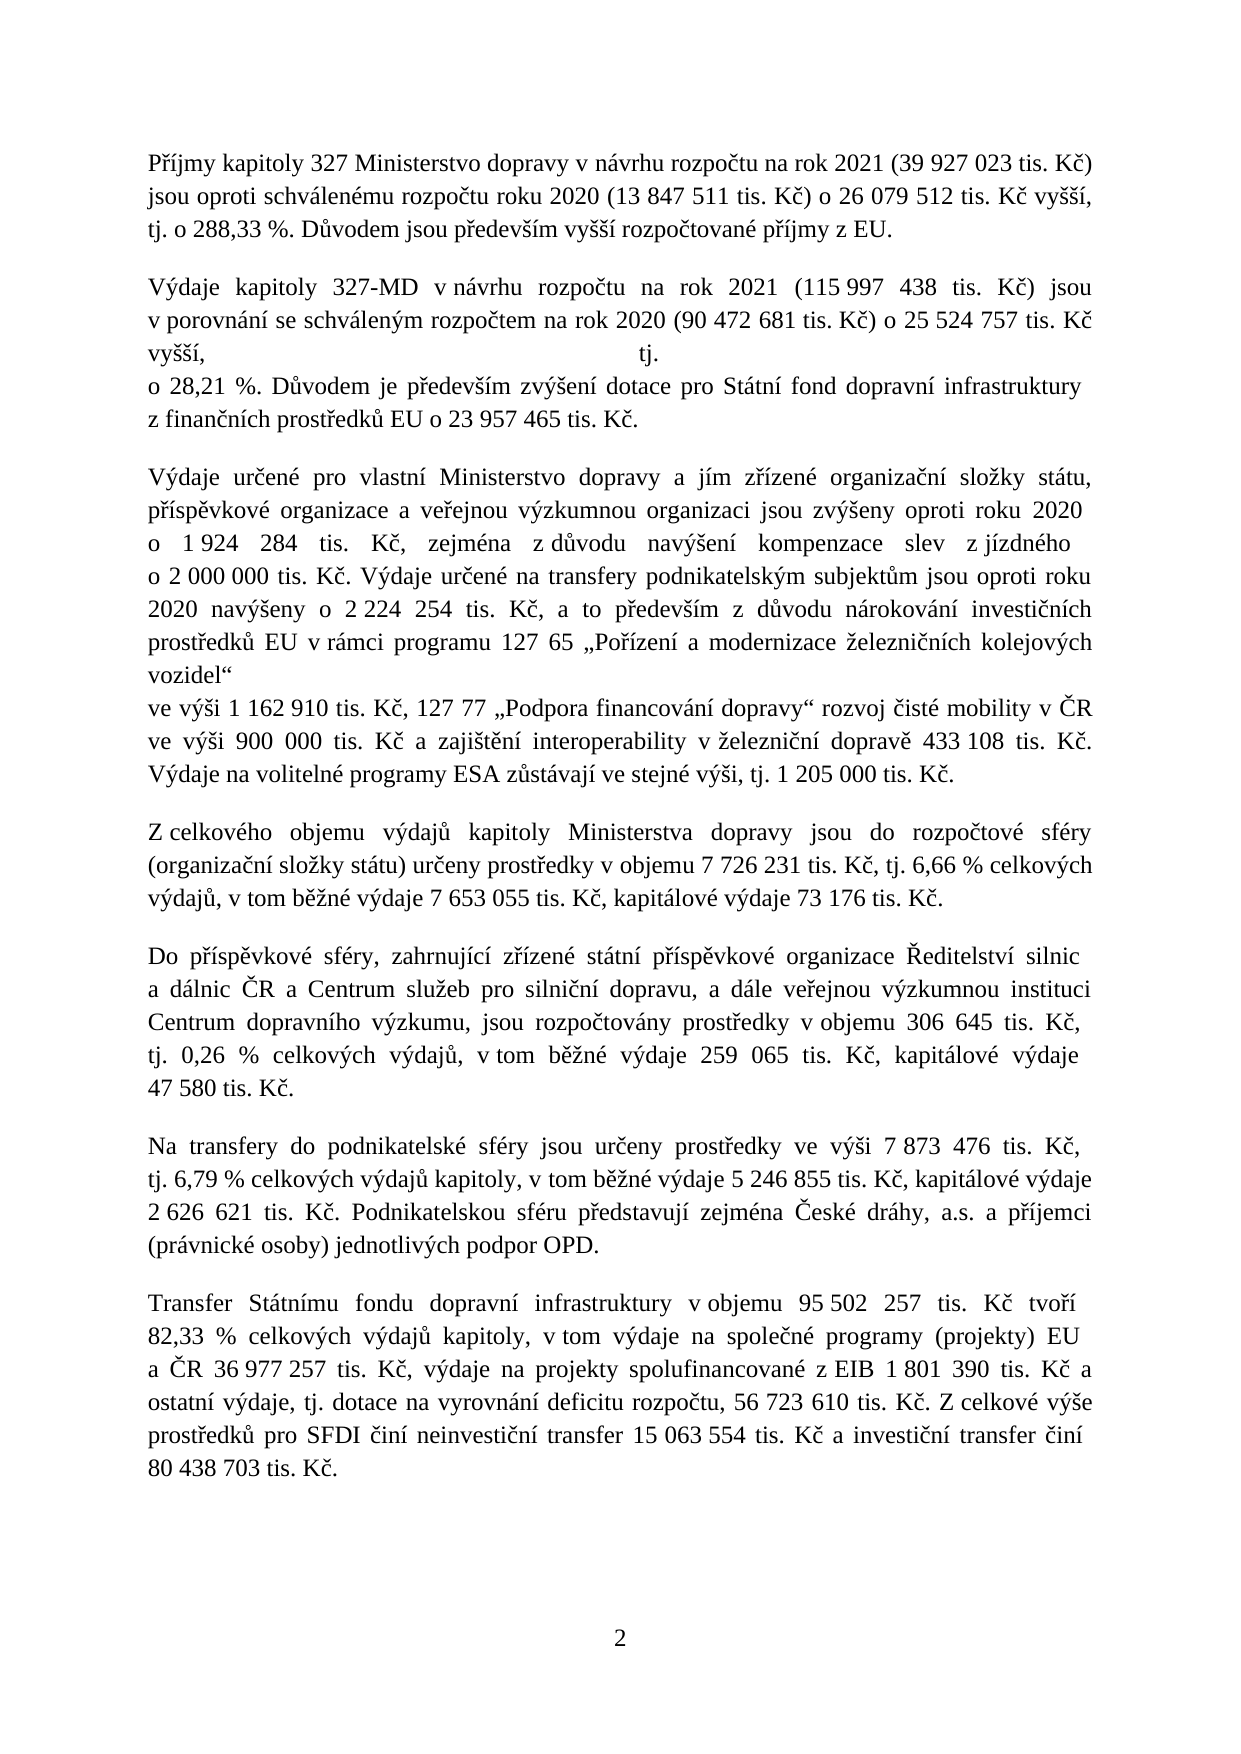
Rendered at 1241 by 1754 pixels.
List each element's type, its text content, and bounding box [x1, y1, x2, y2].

text Příjmy kapitoly 327 Ministerstvo dopravy v návrhu rozpočtu na rok 2021 (39 927 023 tis. Kč) jsou oproti schválenému rozpočtu roku 2020 (13 847 511 tis. Kč) o 26 079 512 tis. Kč vyšší, tj. o 288,33 %. Důvodem jsou především vyšší rozpočtované příjmy z EU. [148, 148, 1092, 242]
text Transfer Státnímu fondu dopravní infrastruktury v objemu 95 502 257 tis. Kč tvoří 82,33 % celkových výdajů kapitoly, v tom výdaje na společné programy (projekty) EU a ČR 36 977 257 tis. Kč, výdaje na projekty spolufinancované z EIB 1 801 390 tis. Kč a ostatní výdaje, tj. dotace na vyrovnání deficitu rozpočtu, 56 723 610 tis. Kč. Z celkové výše prostředků pro SFDI činí neinvestiční transfer 15 063 554 tis. Kč a investiční transfer činí 80 438 703 tis. Kč. [148, 1288, 1092, 1482]
text Do příspěvkové sféry, zahrnující zřízené státní příspěvkové organizace Ředitelství silnic a dálnic ČR a Centrum služeb pro silniční dopravu, a dále veřejnou výzkumnou instituci Centrum dopravního výzkumu, jsou rozpočtovány prostředky v objemu 306 645 tis. Kč, tj. 0,26 % celkových výdajů, v tom běžné výdaje 259 065 tis. Kč, kapitálové výdaje 47 580 tis. Kč. [148, 941, 1092, 1102]
text Výdaje kapitoly 327-MD v návrhu rozpočtu na rok 2021 (115 997 438 tis. Kč) jsou v porovnání se schváleným rozpočtem na rok 2020 (90 472 681 tis. Kč) o 25 524 757 tis. Kč vyšší, tj. o 28,21 %. Důvodem je především zvýšení dotace pro Státní fond dopravní infrastruktury z finančních prostředků EU o 23 957 465 tis. Kč. [148, 272, 1092, 433]
text Z celkového objemu výdajů kapitoly Ministerstva dopravy jsou do rozpočtové sféry (organizační složky státu) určeny prostředky v objemu 7 726 231 tis. Kč, tj. 6,66 % celkových výdajů, v tom běžné výdaje 7 653 055 tis. Kč, kapitálové výdaje 73 176 tis. Kč. [148, 817, 1092, 912]
text Výdaje určené pro vlastní Ministerstvo dopravy a jím zřízené organizační složky státu, příspěvkové organizace a veřejnou výzkumnou organizaci jsou zvýšeny oproti roku 2020 o 1 924 284 tis. Kč, zejména z důvodu navýšení kompenzace slev z jízdného o 2 000 000 tis. Kč. Výdaje určené na transfery podnikatelským subjektům jsou oproti roku 2020 navýšeny o 2 224 254 tis. Kč, a to především z důvodu nárokování investičních prostředků EU v rámci programu 127 65 „Pořízení a modernizace železničních kolejových vozidel“ ve výši 1 162 910 tis. Kč, 127 77 „Podpora financování dopravy“ rozvoj čisté mobility v ČR ve výši 900 000 tis. Kč a zajištění interoperability v železniční dopravě 433 108 tis. Kč. Výdaje na volitelné programy ESA zůstávají ve stejné výši, tj. 1 205 000 tis. Kč. [148, 462, 1092, 788]
text Na transfery do podnikatelské sféry jsou určeny prostředky ve výši 7 873 476 tis. Kč, tj. 6,79 % celkových výdajů kapitoly, v tom běžné výdaje 5 246 855 tis. Kč, kapitálové výdaje 2 626 621 tis. Kč. Podnikatelskou sféru představují zejména České dráhy, a.s. a příjemci (právnické osoby) jednotlivých podpor OPD. [148, 1131, 1092, 1259]
